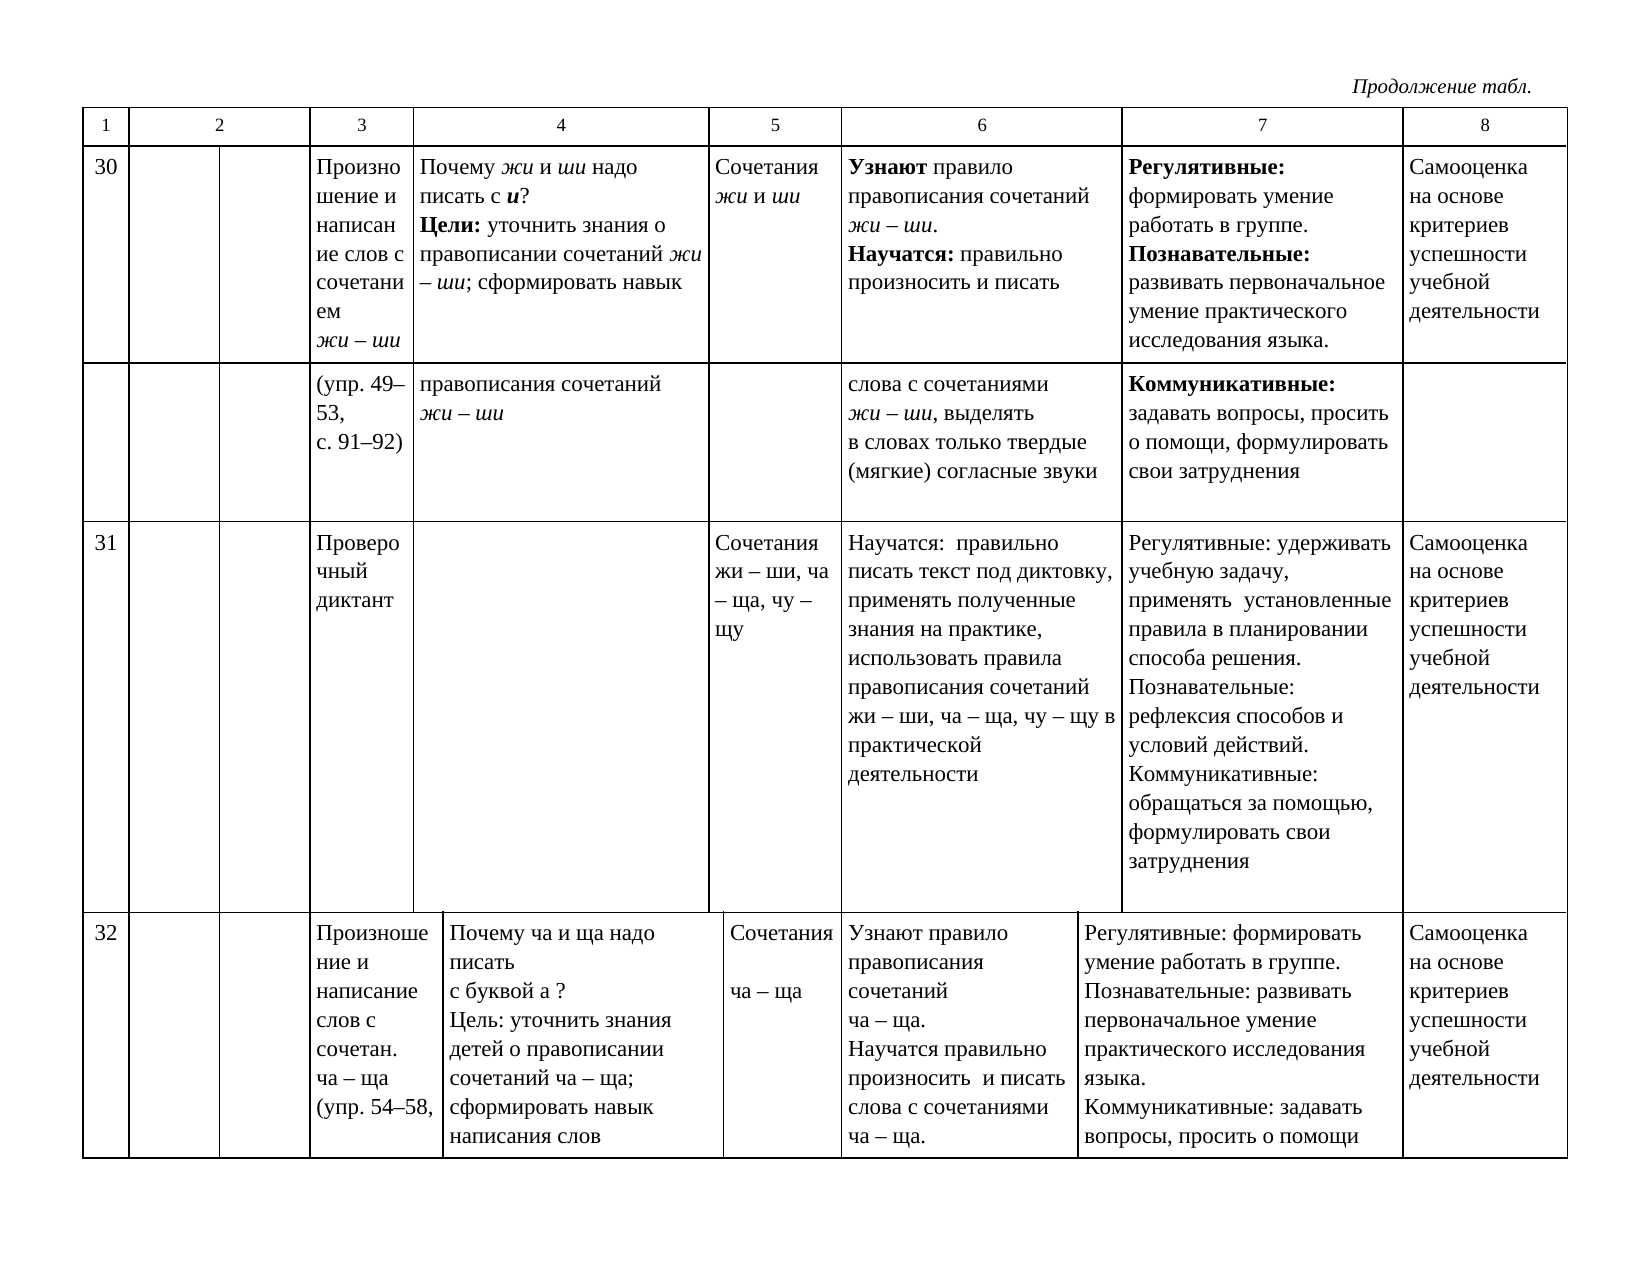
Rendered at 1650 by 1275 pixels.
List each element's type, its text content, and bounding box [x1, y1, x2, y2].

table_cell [1404, 145, 1567, 362]
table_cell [444, 913, 723, 1157]
table_cell 31 [84, 522, 128, 911]
table_cell Научатся: правильно писать текст под диктовку, применять полученные знания на практике, использовать правила правописания сочетаний жи – ши, ча – ща, чу – щу в практической деятельности [842, 522, 1121, 911]
table_cell [1404, 362, 1567, 521]
table_cell Сочетания жи и ши [710, 147, 841, 362]
table_cell Произношение и написание слов с сочетанием жи – ши [311, 147, 413, 362]
table_cell [130, 913, 219, 1157]
table_cell Регулятивные: удерживать учебную задачу, применять установленные правила в планировании способа решения. Познавательные: рефлексия способов и условий действий. Коммуникативные: обращаться за помощью, формулировать свои затруднения [1123, 522, 1402, 911]
table_header 7 [1123, 108, 1402, 145]
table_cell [1404, 911, 1567, 1157]
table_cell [842, 913, 1077, 1157]
table_cell Почему жи и ши надо писать с и? Цели: уточнить знания о правописании сочетаний жи – ши; сформировать навык [414, 147, 708, 362]
table_cell слова с сочетаниями жи – ши, выделять в словах только твердые (мягкие) согласные звуки [842, 364, 1121, 521]
table_header 6 [842, 108, 1121, 145]
table_cell [130, 522, 219, 911]
table_cell [84, 364, 128, 521]
table_cell [220, 913, 309, 1157]
table_cell Сочетания ча – ща [724, 913, 841, 1157]
table_header 3 [311, 108, 413, 145]
table_cell [220, 147, 309, 362]
table_cell Коммуникативные: задавать вопросы, просить о помощи, формулировать свои затруднения [1123, 364, 1402, 521]
table_header 8 [1404, 108, 1567, 145]
table_cell [220, 364, 309, 521]
table_cell Сочетания жи – ши, ча – ща, чу – щу [710, 522, 841, 911]
table_cell [220, 522, 309, 911]
table_cell 32 [84, 913, 128, 1157]
table_header 5 [710, 108, 841, 145]
table_cell Регулятивные: формировать умение работать в группе. Познавательные: развивать первоначальное умение практического исследования языка. [1123, 147, 1402, 362]
table_header 4 [414, 108, 708, 145]
table_cell (упр. 49–53, с. 91–92) [311, 364, 413, 521]
table_cell [130, 147, 219, 362]
table_cell [710, 364, 841, 521]
table_cell Проверочный диктант [311, 522, 413, 911]
table_cell [414, 522, 708, 911]
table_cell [311, 913, 442, 1157]
table_cell Узнают правило правописания сочетаний жи – ши. Научатся: правильно произносить и писать [842, 147, 1121, 362]
table_cell правописания сочетаний жи – ши [414, 364, 708, 521]
table_cell Самооценка на основе критериев успешности учебной деятельности [1404, 521, 1567, 911]
table_header 2 [130, 108, 309, 145]
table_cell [1079, 913, 1402, 1157]
table_cell 30 [84, 147, 128, 362]
table_cell [130, 364, 219, 521]
text Продолжение табл. [118, 74, 1532, 98]
table_header 1 [84, 108, 128, 145]
